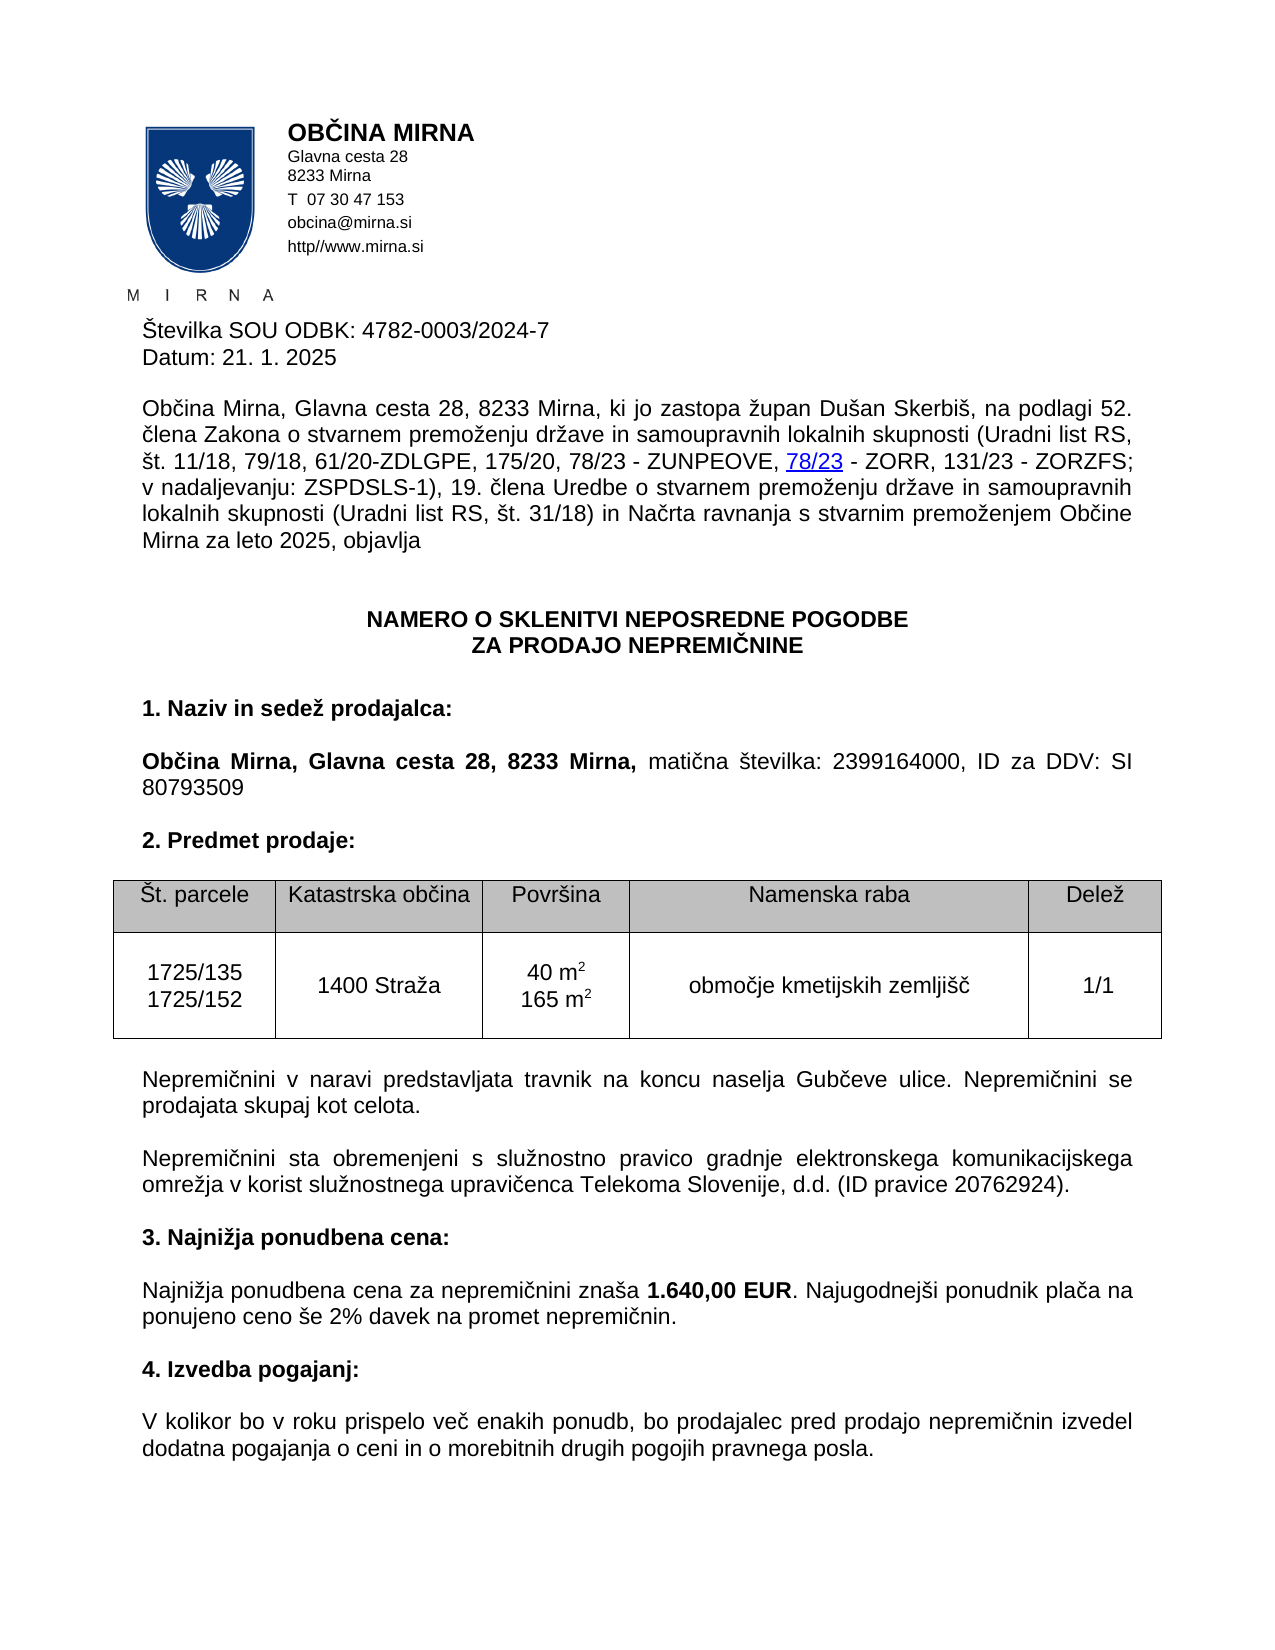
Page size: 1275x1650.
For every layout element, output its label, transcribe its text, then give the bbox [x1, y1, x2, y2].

text 4. Izvedba pogajanj: [142, 1356, 1133, 1382]
text Najnižja ponudbena cena za nepremičnini znaša 1.640,00 EUR. Najugodnejši ponudnik plača na ponujeno ceno še 2% davek na promet nepremičnin. [142, 1277, 1133, 1329]
table_cell 1400 Straža [276, 933, 482, 1038]
text 1. Naziv in sedež prodajalca: [142, 695, 1133, 722]
text Številka SOU ODBK: 4782-0003/2024-7 [142, 317, 1133, 344]
table_cell 40 m2 165 m2 [483, 933, 629, 1038]
text V kolikor bo v roku prispelo več enakih ponudb, bo prodajalec pred prodajo nepremičnin izvedel dodatna pogajanja o ceni in o morebitnih drugih pogojih pravnega posla. [142, 1408, 1133, 1461]
table_cell 1725/135 1725/152 [114, 933, 275, 1038]
picture [96, 120, 277, 302]
table_cell 1/1 [1029, 933, 1161, 1038]
table_header Namenska raba [630, 881, 1028, 932]
text Nepremičnini sta obremenjeni s služnostno pravico gradnje elektronskega komunikacijskega omrežja v korist služnostnega upravičenca Telekoma Slovenije, d.d. (ID pravice 20762924). [142, 1145, 1133, 1197]
text 2. Predmet prodaje: [142, 827, 1133, 853]
table_header Površina [483, 881, 629, 932]
table_header Delež [1029, 881, 1161, 932]
table_header Katastrska občina [276, 881, 482, 932]
text 3. Najnižja ponudbena cena: [142, 1224, 1133, 1250]
text Občina Mirna, Glavna cesta 28, 8233 Mirna, ki jo zastopa župan Dušan Skerbiš, na podlagi 52. člena Zakona o stvarnem premoženju države in samoupravnih lokalnih skupnosti (Uradni list RS, št. 11/18, 79/18, 61/20-ZDLGPE, 175/20, 78/23 - ZUNPEOVE, 78/23 - ZORR, 131/23 - ZORZFS; v nadaljevanju: ZSPDSLS-1), 19. člena Uredbe o stvarnem premoženju države in samoupravnih lokalnih skupnosti (Uradni list RS, št. 31/18) in Načrta ravnanja s stvarnim premoženjem Občine Mirna za leto 2025, objavlja [142, 395, 1133, 553]
text ZA PRODAJO NEPREMIČNINE [142, 632, 1133, 658]
table_cell območje kmetijskih zemljišč [630, 933, 1028, 1038]
table_header [276, 118, 658, 317]
table_header [85, 118, 276, 317]
table_header Št. parcele [114, 881, 275, 932]
text NAMERO O SKLENITVI NEPOSREDNE POGODBE [142, 606, 1133, 632]
text Datum: 21. 1. 2025 [142, 344, 1133, 370]
text Nepremičnini v naravi predstavljata travnik na koncu naselja Gubčeve ulice. Nepremičnini se prodajata skupaj kot celota. [142, 1066, 1133, 1118]
text Občina Mirna, Glavna cesta 28, 8233 Mirna, matična številka: 2399164000, ID za DDV: SI 80793509 [142, 748, 1133, 801]
